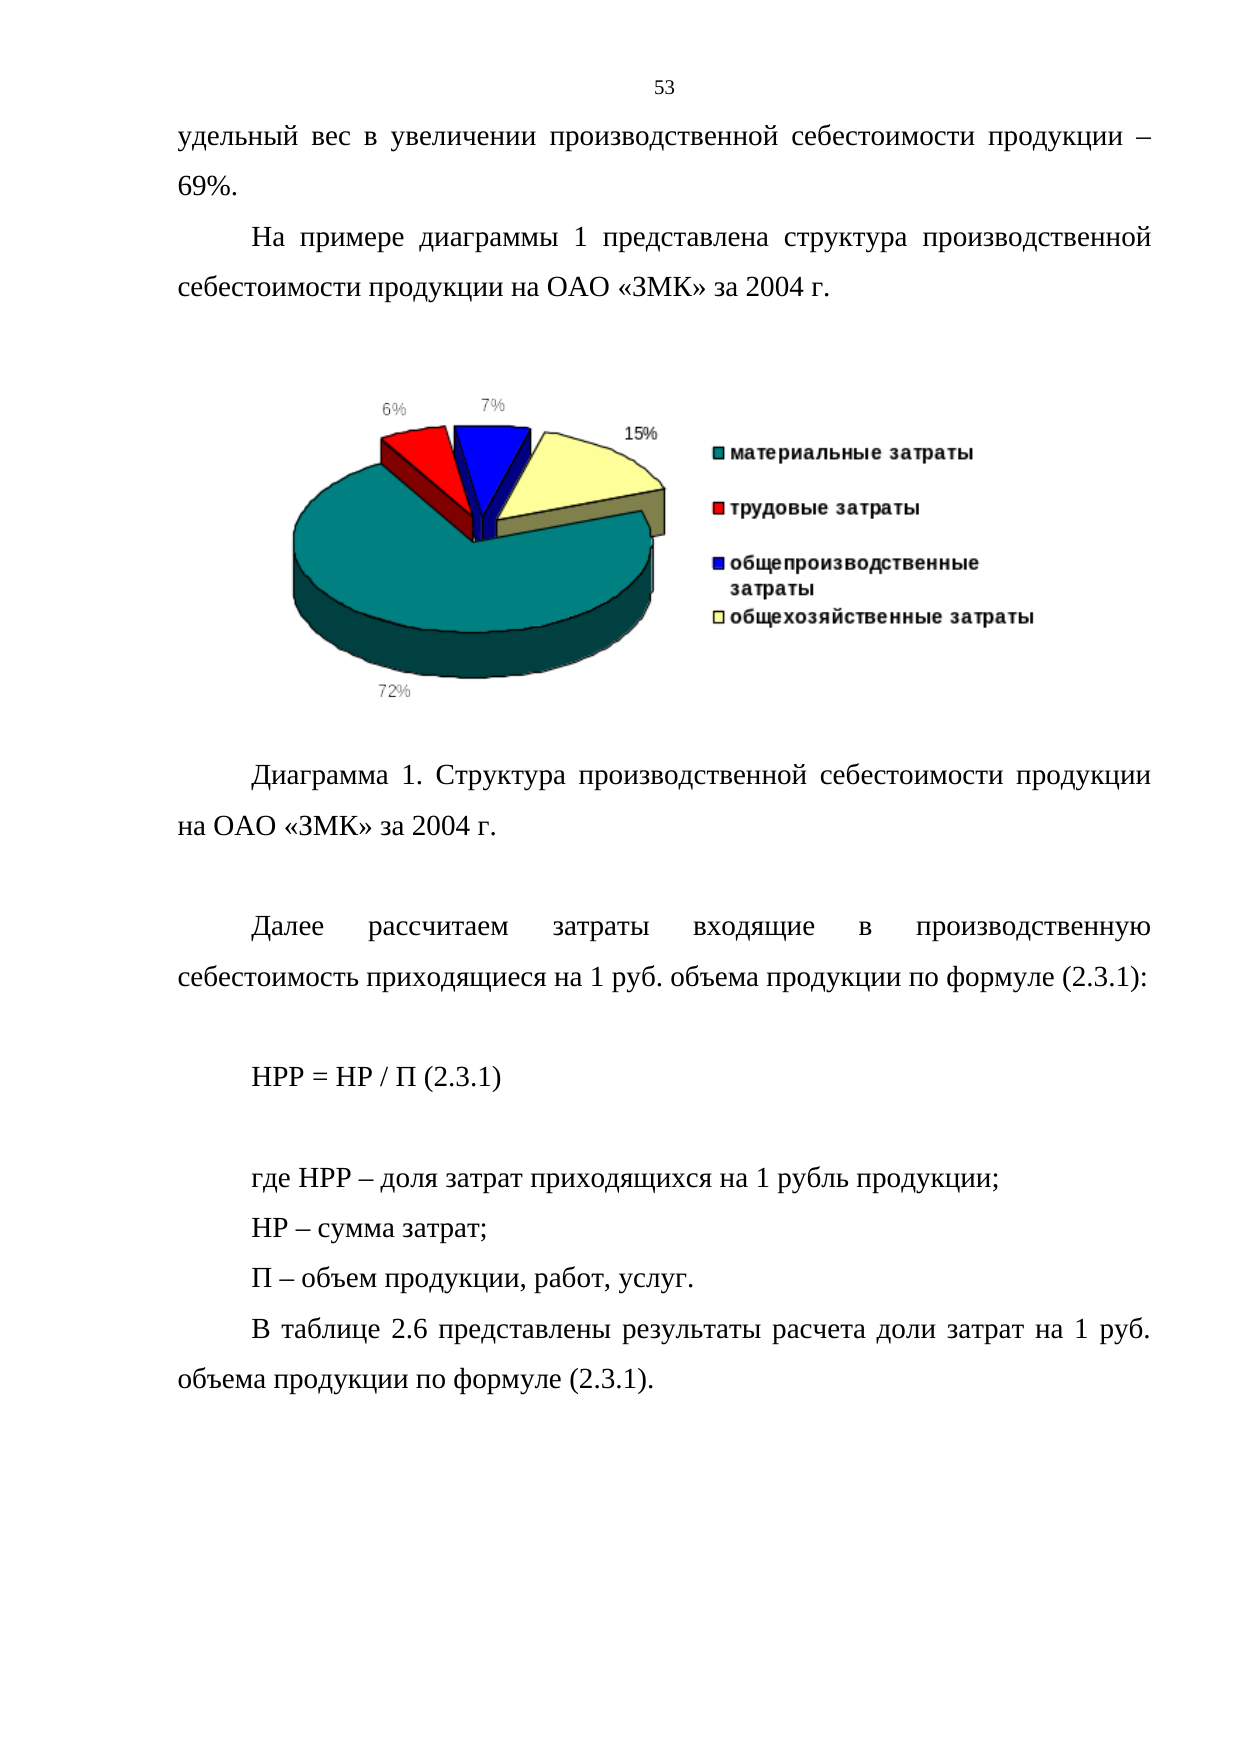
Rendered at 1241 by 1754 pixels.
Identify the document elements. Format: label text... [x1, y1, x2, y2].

text На примере диаграммы 1 представлена структура производственной себестоимости продукции на ОАО «ЗМК» за 2004 г. [177, 219, 1152, 303]
text НР – сумма затрат; [177, 1210, 1152, 1244]
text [177, 118, 1152, 202]
text Далее рассчитаем затраты входящие в производственную себестоимость приходящиеся на 1 руб. объема продукции по формуле (2.3.1): [177, 908, 1152, 992]
text НРР = НР / П (2.3.1) [177, 1059, 1152, 1093]
text В таблице 2.6 представлены результаты расчета доли затрат на 1 руб. объема продукции по формуле (2.3.1). [177, 1311, 1152, 1395]
text П – объем продукции, работ, услуг. [177, 1261, 1152, 1294]
text где НРР – доля затрат приходящихся на 1 рубль продукции; [177, 1160, 1152, 1193]
text Диаграмма 1. Структура производственной себестоимости продукции на ОАО «ЗМК» за 2004 г. [177, 757, 1152, 841]
